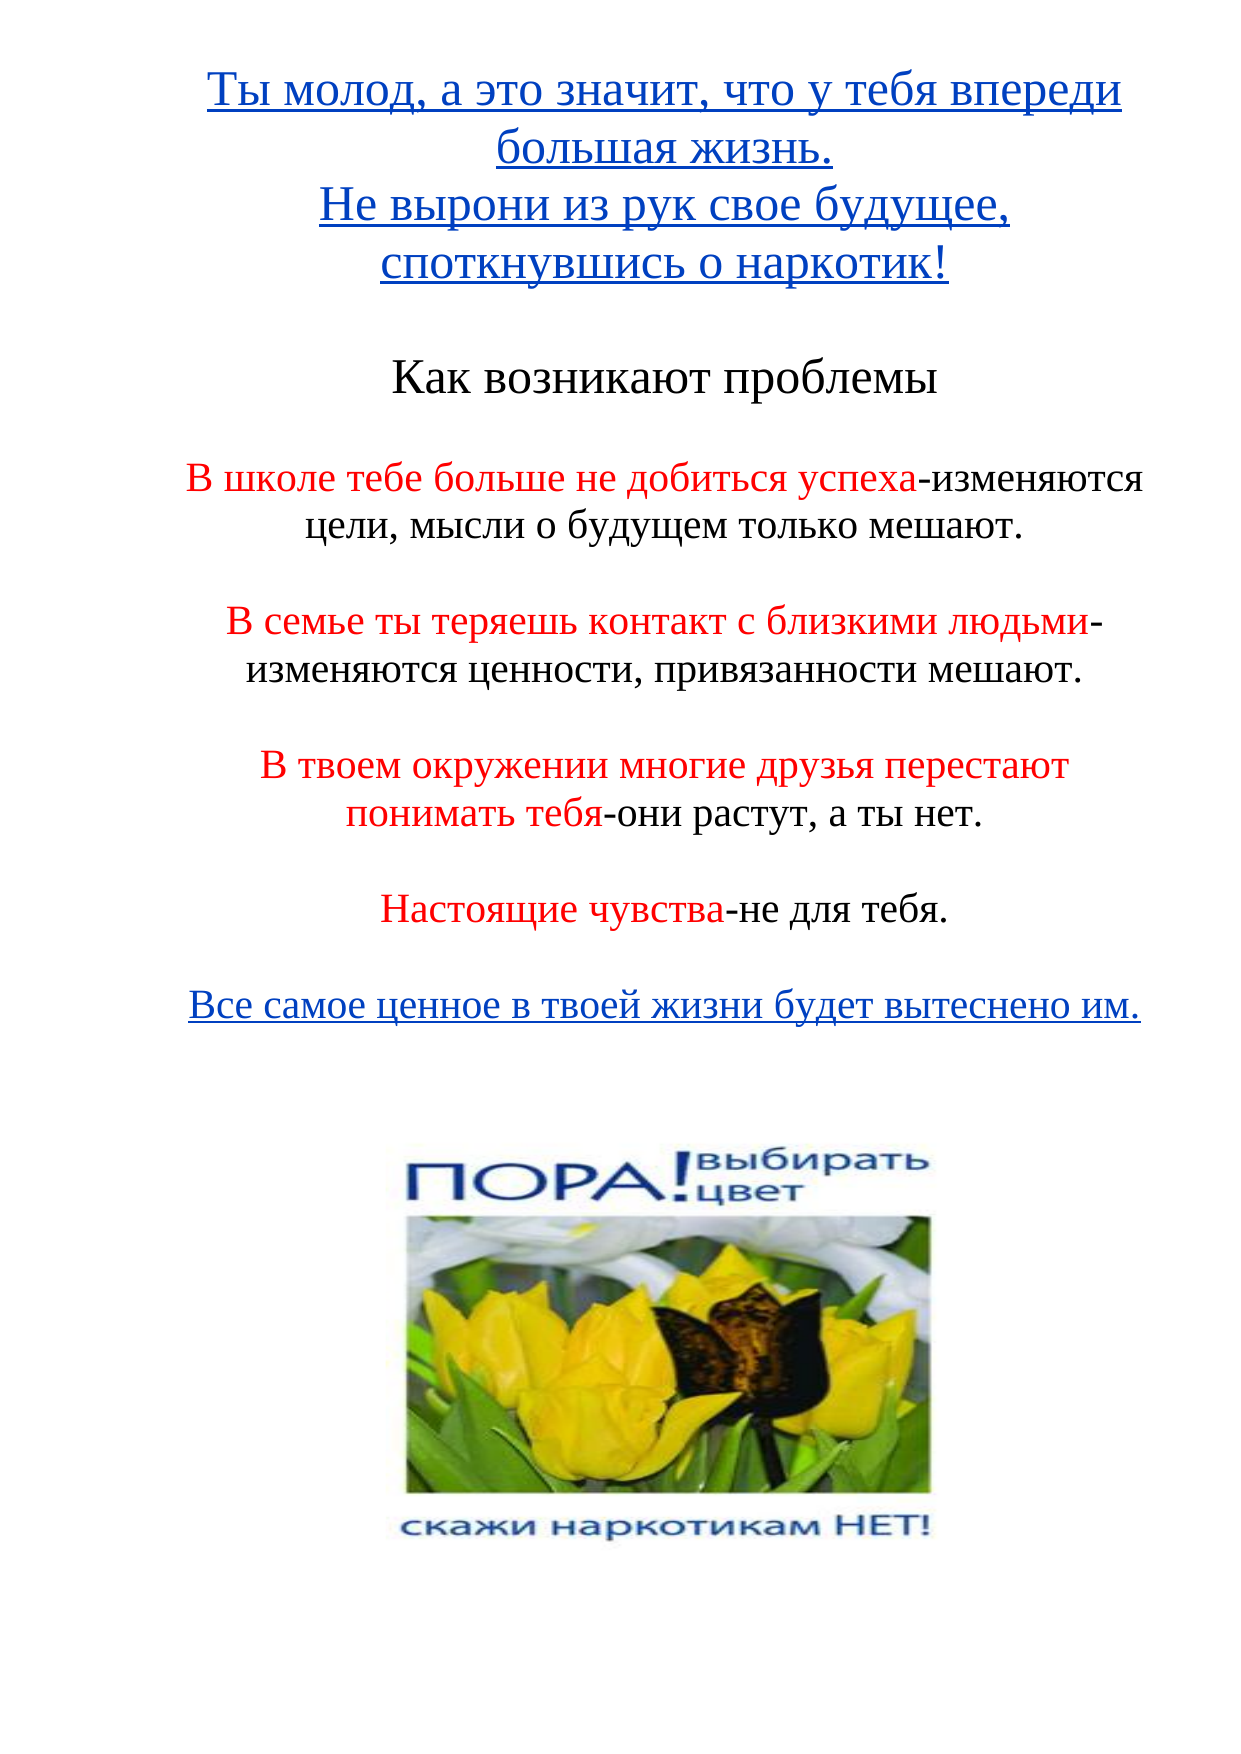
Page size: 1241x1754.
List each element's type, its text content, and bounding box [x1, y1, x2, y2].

text В семье ты теряешь контакт с близкими людьми-изменяются ценности, привязанности мешают. [177, 596, 1152, 692]
picture [385, 1122, 944, 1561]
text Все самое ценное в твоей жизни будет вытеснено им. [177, 979, 1152, 1027]
text Настоящие чувства-не для тебя. [177, 883, 1152, 931]
text Как возникают проблемы [177, 347, 1152, 404]
text В твоем окружении многие друзья перестают понимать тебя-они растут, а ты нет. [177, 739, 1152, 835]
text Ты молод, а это значит, что у тебя впереди большая жизнь. [177, 59, 1152, 174]
text Не вырони из рук свое будущее, споткнувшись о наркотик! [177, 174, 1152, 289]
text В школе тебе больше не добиться успеха-изменяются цели, мысли о будущем только мешают. [177, 452, 1152, 548]
